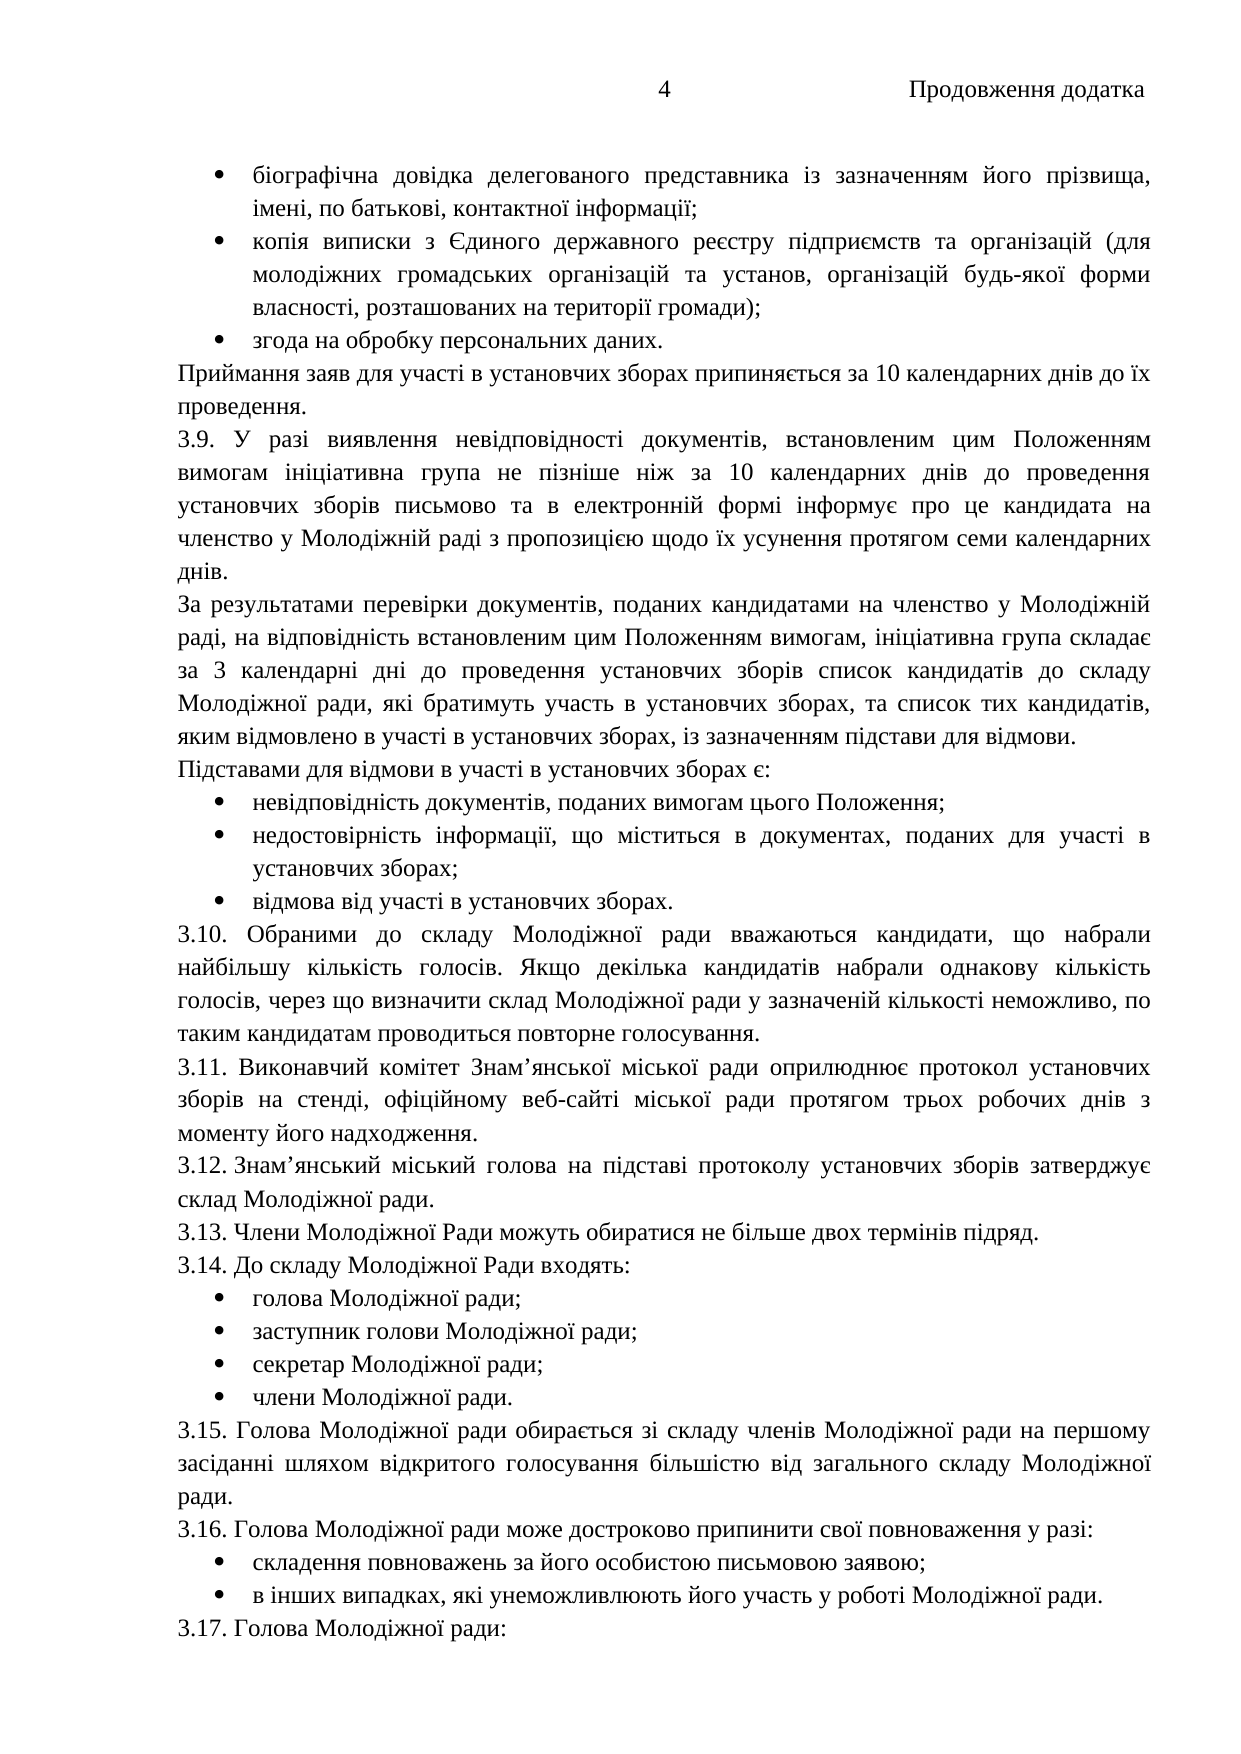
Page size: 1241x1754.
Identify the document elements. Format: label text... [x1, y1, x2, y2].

list біографічна довідка делегованого представника із зазначенням його прізвища, імені, по батькові, контактної інформації; [215, 160, 1152, 222]
text 3.14. До складу Молодіжної Ради входять: [177, 1250, 1152, 1278]
text 3.17. Голова Молодіжної ради: [177, 1613, 1152, 1642]
list секретар Молодіжної ради; [215, 1349, 1152, 1377]
list в інших випадках, які унеможливлюють його участь у роботі Молодіжної ради. [215, 1580, 1152, 1609]
text 3.16. Голова Молодіжної ради може достроково припинити свої повноваження у разі: [177, 1514, 1152, 1543]
list члени Молодіжної ради. [215, 1382, 1152, 1411]
text Приймання заяв для участі в установчих зборах припиняється за 10 календарних днів до їх проведення. [177, 358, 1152, 420]
text 3.13. Члени Молодіжної Ради можуть обиратися не більше двох термінів підряд. [177, 1217, 1152, 1245]
text За результатами перевірки документів, поданих кандидатами на членство у Молодіжній раді, на відповідність встановленим цим Положенням вимогам, ініціативна група складає за 3 календарні дні до проведення установчих зборів список кандидатів до складу Молодіжної ради, які братимуть участь в установчих зборах, та список тих кандидатів, яким відмовлено в участі в установчих зборах, із зазначенням підстави для відмови. [177, 589, 1152, 750]
list копія виписки з Єдиного державного реєстру підприємств та організацій (для молодіжних громадських організацій та установ, організацій будь-якої форми власності, розташованих на території громади); [215, 226, 1152, 321]
text Підставами для відмови в участі в установчих зборах є: [177, 754, 1152, 783]
text 3.12. Знам’янський міський голова на підставі протоколу установчих зборів затверджує склад Молодіжної ради. [177, 1151, 1152, 1212]
text 3.11. Виконавчий комітет Знам’янської міської ради оприлюднює протокол установчих зборів на стенді, офіційному веб-сайті міської ради протягом трьох робочих днів з моменту його надходження. [177, 1052, 1152, 1146]
list відмова від участі в установчих зборах. [215, 886, 1152, 915]
list заступник голови Молодіжної ради; [215, 1316, 1152, 1344]
list згода на обробку персональних даних. [215, 325, 1152, 354]
list невідповідність документів, поданих вимогам цього Положення; [215, 787, 1152, 816]
text 3.9. У разі виявлення невідповідності документів, встановленим цим Положенням вимогам ініціативна група не пізніше ніж за 10 календарних днів до проведення установчих зборів письмово та в електронній формі інформує про це кандидата на членство у Молодіжній раді з пропозицією щодо їх усунення протягом семи календарних днів. [177, 424, 1152, 585]
text 3.15. Голова Молодіжної ради обирається зі складу членів Молодіжної ради на першому засіданні шляхом відкритого голосування більшістю від загального складу Молодіжної ради. [177, 1415, 1152, 1509]
list недостовірність інформації, що міститься в документах, поданих для участі в установчих зборах; [215, 820, 1152, 882]
text 3.10. Обраними до складу Молодіжної ради вважаються кандидати, що набрали найбільшу кількість голосів. Якщо декілька кандидатів набрали однакову кількість голосів, через що визначити склад Молодіжної ради у зазначеній кількості неможливо, по таким кандидатам проводиться повторне голосування. [177, 919, 1152, 1047]
list складення повноважень за його особистою письмовою заявою; [215, 1547, 1152, 1576]
list голова Молодіжної ради; [215, 1283, 1152, 1311]
